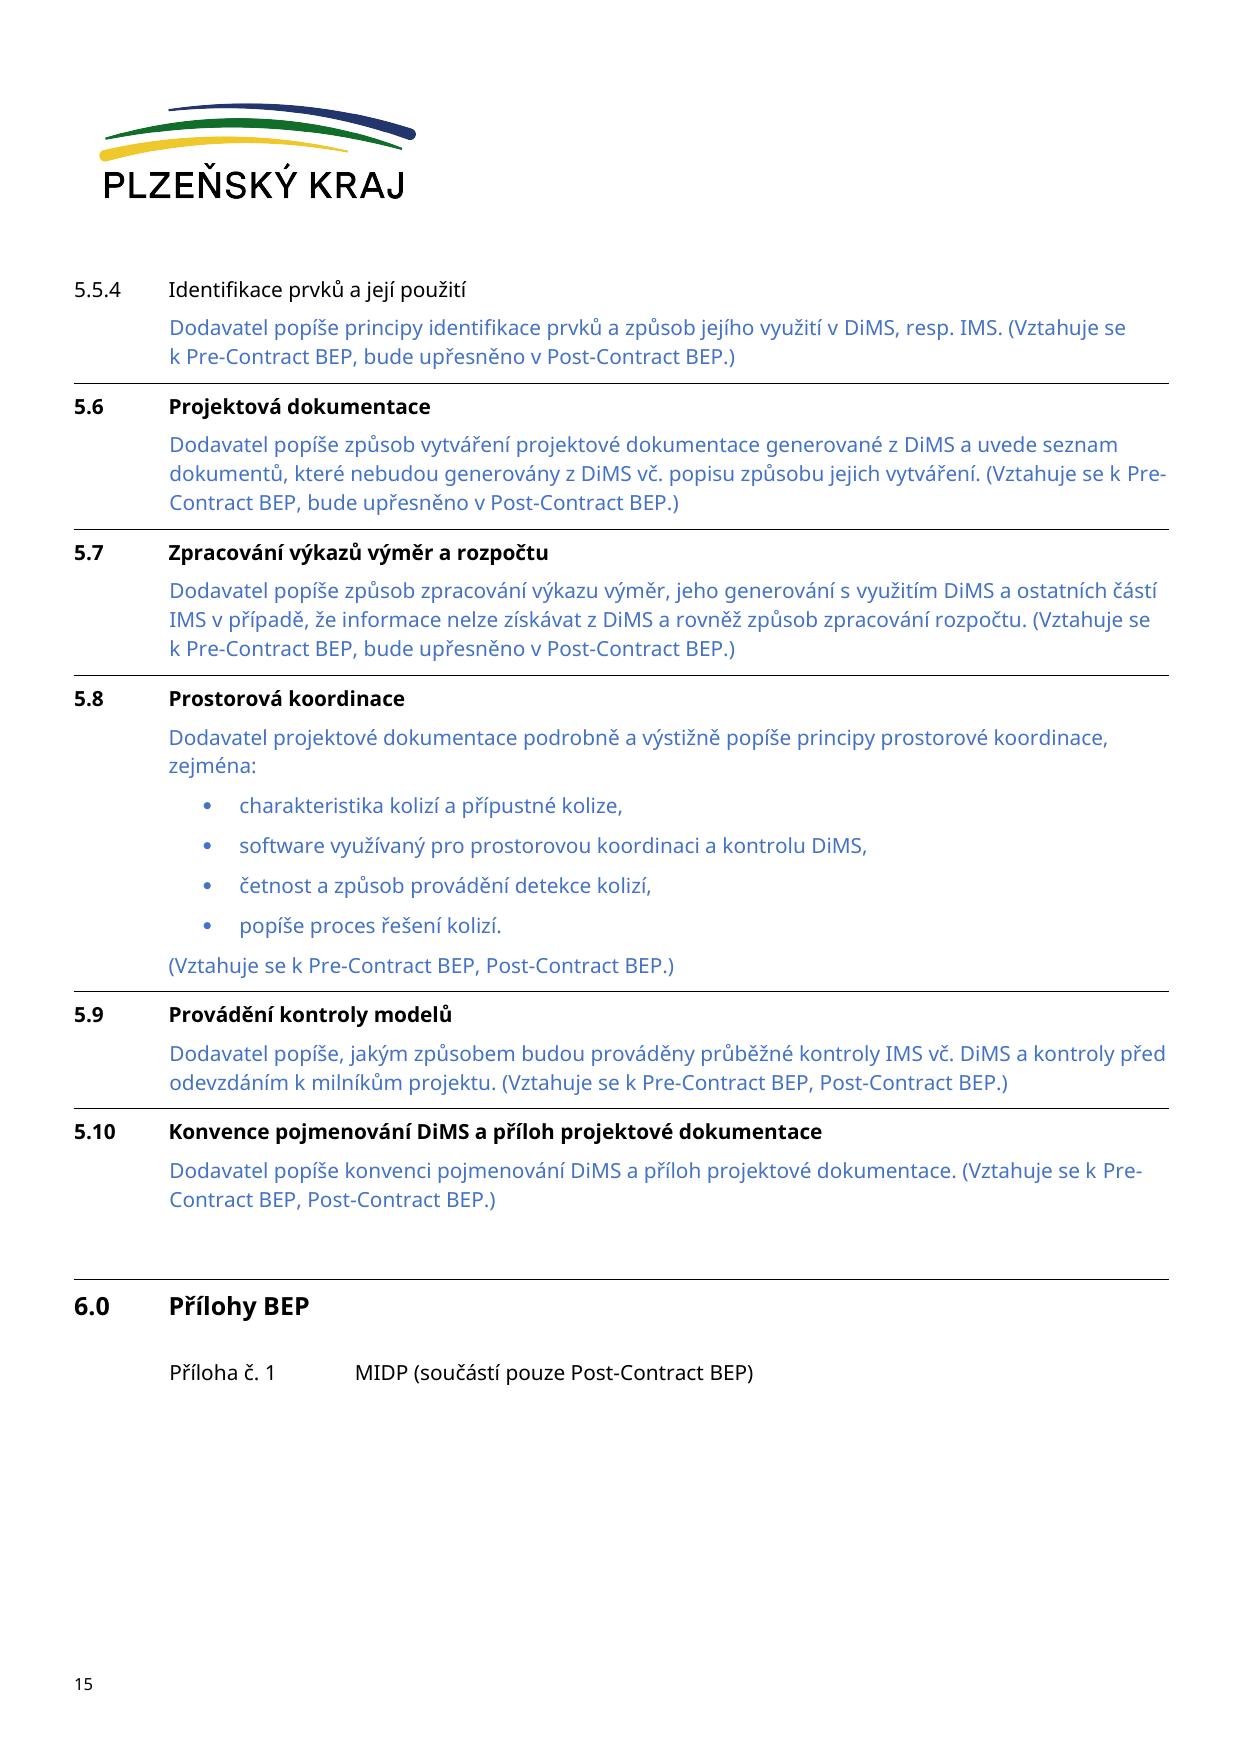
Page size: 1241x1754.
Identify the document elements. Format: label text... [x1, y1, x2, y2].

subtitle (Vztahuje se k Pre-Contract BEP, Post-Contract BEP.) [168, 951, 1169, 979]
text Dodavatel popíše principy identifikace prvků a způsob jejího využití v DiMS, resp. IMS. (Vztahuje se k Pre-Contract BEP, bude upřesněno v Post-Contract BEP.) [169, 313, 1169, 371]
subtitle Přílohy BEP [74, 1280, 1169, 1323]
text charakteristika kolizí a přípustné kolize, [204, 792, 1169, 820]
text software využívaný pro prostorovou koordinaci a kontrolu DiMS, [204, 831, 1169, 860]
text četnost a způsob provádění detekce kolizí, [204, 871, 1169, 900]
subtitle Provádění kontroly modelů [74, 992, 1169, 1029]
text Dodavatel popíše, jakým způsobem budou prováděny průběžné kontroly IMS vč. DiMS a kontroly před odevzdáním k milníkům projektu. (Vztahuje se k Pre-Contract BEP, Post-Contract BEP.) [169, 1039, 1169, 1097]
subtitle Projektová dokumentace [74, 384, 1169, 420]
text Dodavatel popíše způsob vytváření projektové dokumentace generované z DiMS a uvede seznam dokumentů, které nebudou generovány z DiMS vč. popisu způsobu jejich vytváření. (Vztahuje se k Pre-Contract BEP, bude upřesněno v Post-Contract BEP.) [169, 431, 1169, 517]
subtitle Identifikace prvků a její použití [74, 275, 1169, 303]
subtitle Zpracování výkazů výměr a rozpočtu [74, 530, 1169, 566]
subtitle Prostorová koordinace [74, 676, 1169, 712]
text Dodavatel popíše způsob zpracování výkazu výměr, jeho generování s využitím DiMS a ostatních částí IMS v případě, že informace nelze získávat z DiMS a rovněž způsob zpracování rozpočtu. (Vztahuje se k Pre-Contract BEP, bude upřesněno v Post-Contract BEP.) [169, 577, 1169, 663]
text Příloha č. 1 MIDP (součástí pouze Post-Contract BEP) [169, 1358, 1169, 1386]
subtitle Konvence pojmenování DiMS a příloh projektové dokumentace [74, 1109, 1169, 1146]
text popíše proces řešení kolizí. [204, 911, 1169, 940]
text Dodavatel popíše konvenci pojmenování DiMS a příloh projektové dokumentace. (Vztahuje se k Pre-Contract BEP, Post-Contract BEP.) [169, 1156, 1169, 1214]
subtitle Dodavatel projektové dokumentace podrobně a výstižně popíše principy prostorové koordinace, zejména: [168, 723, 1169, 780]
picture [73, 78, 442, 225]
